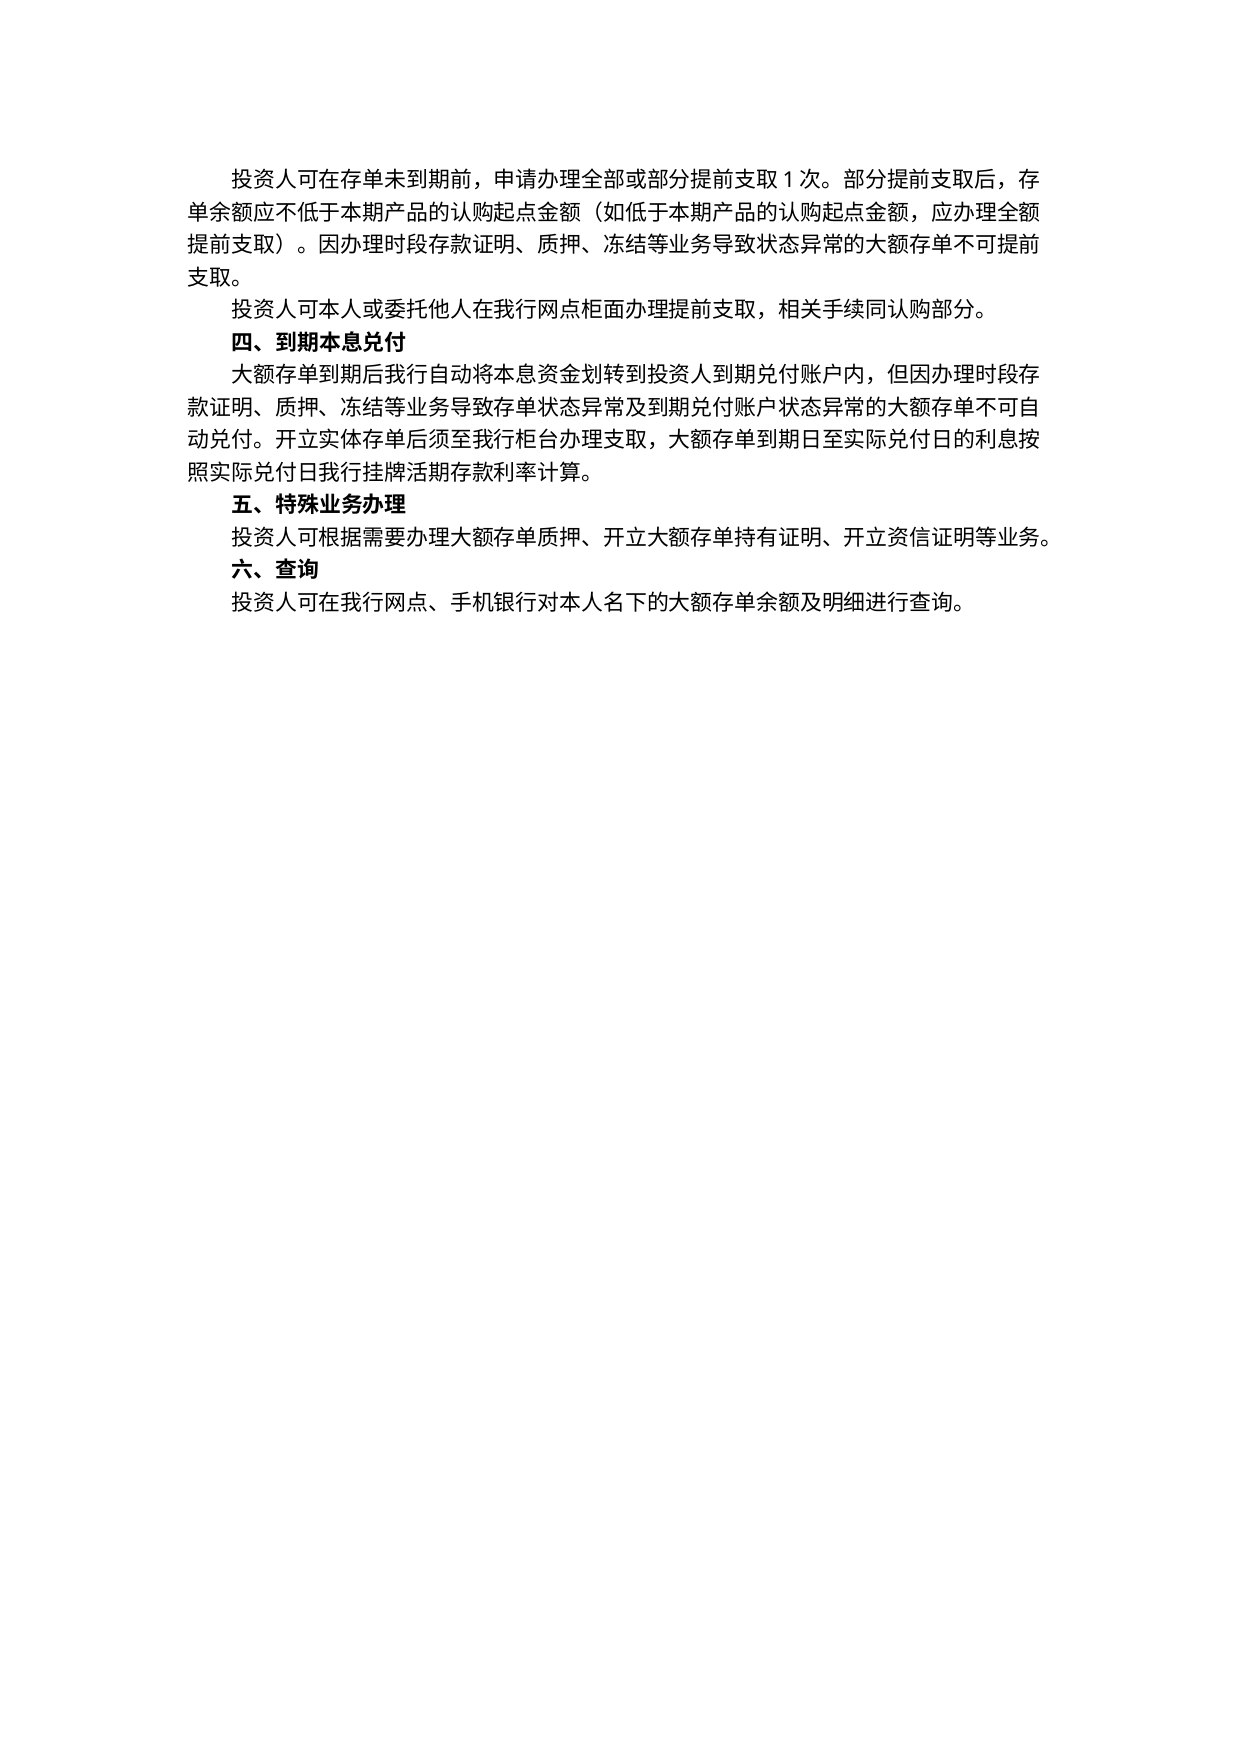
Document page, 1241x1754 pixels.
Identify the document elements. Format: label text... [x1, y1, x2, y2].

text 五、特殊业务办理 [187, 487, 1053, 519]
text 大额存单到期后我行自动将本息资金划转到投资人到期兑付账户内，但因办理时段存款证明、质押、冻结等业务导致存单状态异常及到期兑付账户状态异常的大额存单不可自动兑付。开立实体存单后须至我行柜台办理支取，大额存单到期日至实际兑付日的利息按照实际兑付日我行挂牌活期存款利率计算。 [187, 357, 1053, 487]
text 投资人可本人或委托他人在我行网点柜面办理提前支取，相关手续同认购部分。 [187, 292, 1053, 324]
text 投资人可在我行网点、手机银行对本人名下的大额存单余额及明细进行查询。 [187, 584, 1053, 617]
text 投资人可在存单未到期前，申请办理全部或部分提前支取1次。部分提前支取后，存单余额应不低于本期产品的认购起点金额（如低于本期产品的认购起点金额，应办理全额提前支取）。因办理时段存款证明、质押、冻结等业务导致状态异常的大额存单不可提前支取。 [187, 162, 1053, 292]
text 投资人可根据需要办理大额存单质押、开立大额存单持有证明、开立资信证明等业务。 [187, 519, 1053, 552]
text 四、到期本息兑付 [187, 324, 1053, 357]
text 六、查询 [187, 552, 1053, 584]
